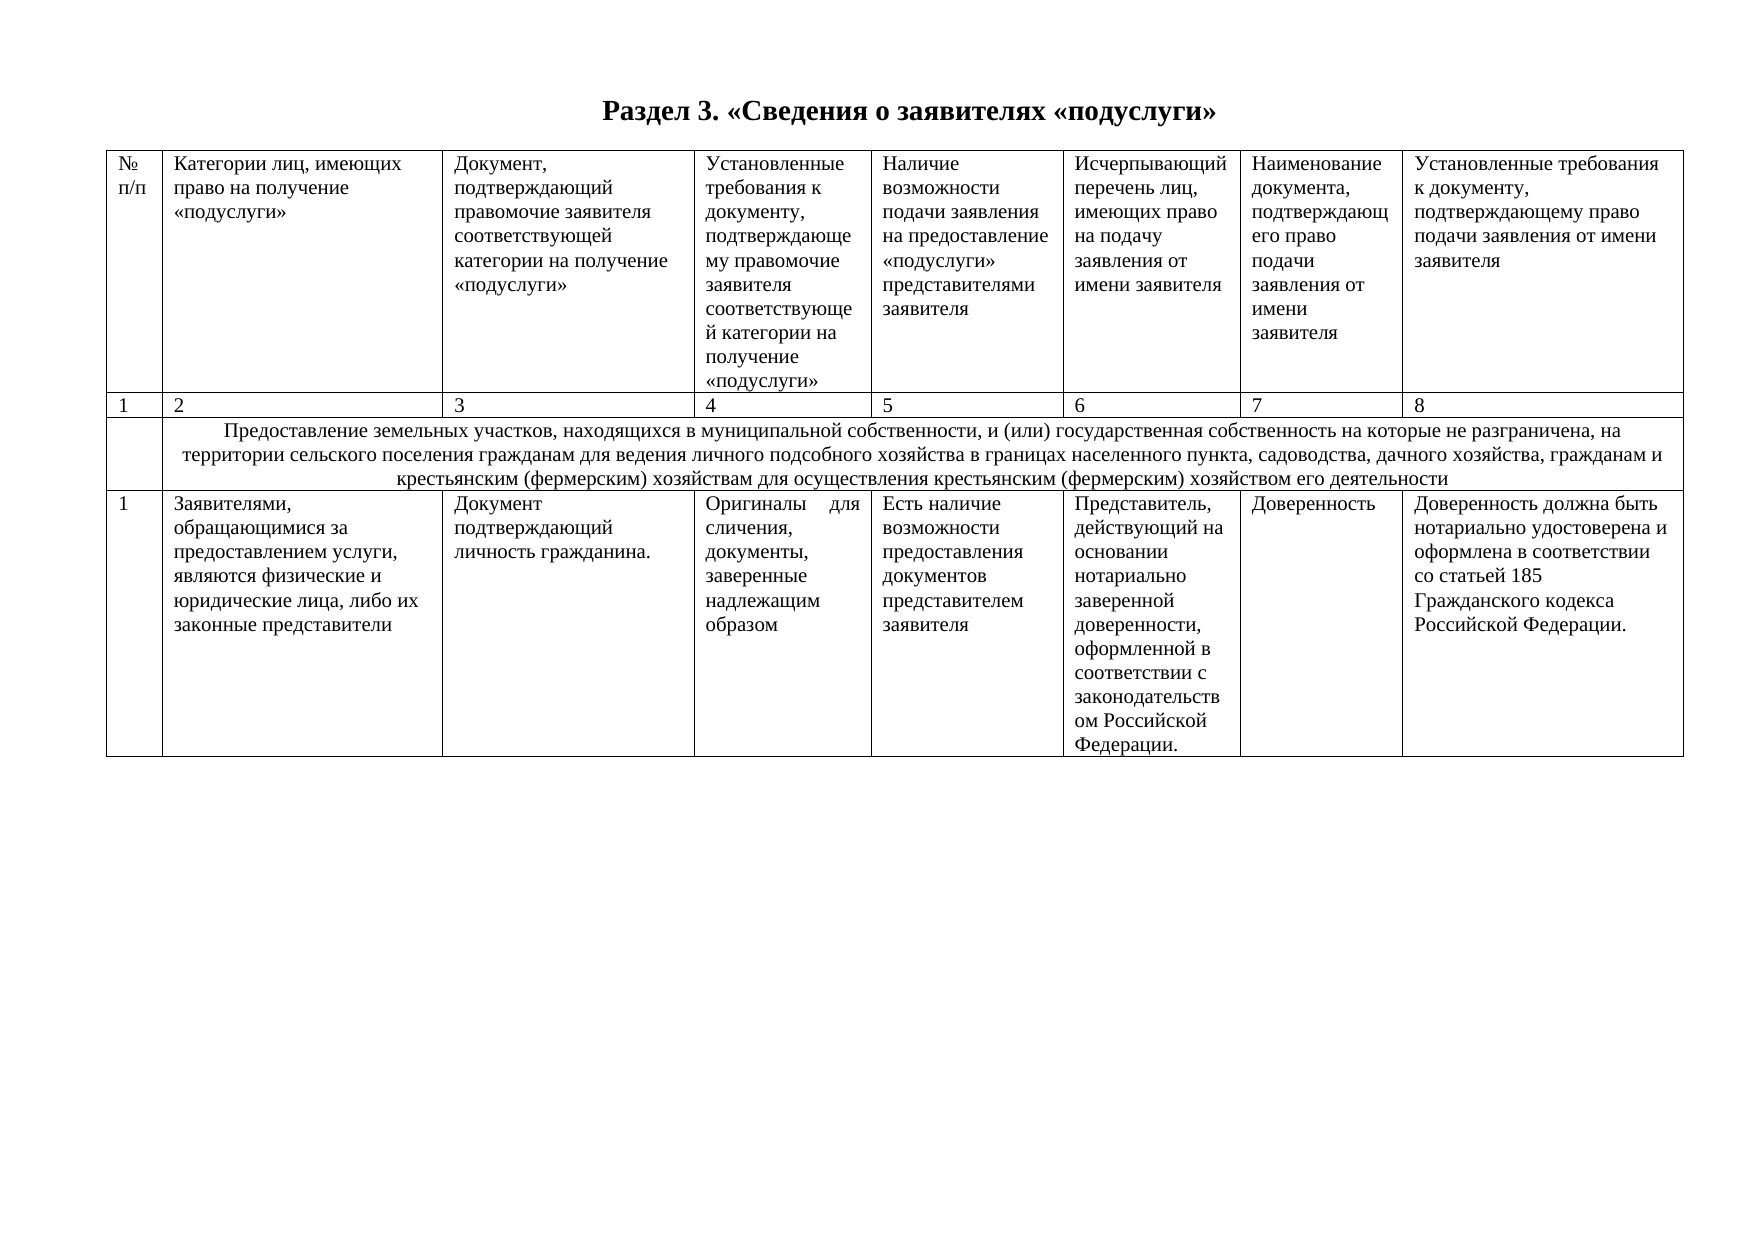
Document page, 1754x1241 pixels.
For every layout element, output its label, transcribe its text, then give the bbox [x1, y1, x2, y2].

table_cell 4 [695, 393, 871, 417]
table_cell Заявителями, обращающимися за предоставлением услуги, являются физические и юридические лица, либо их законные представители [163, 491, 442, 756]
table_cell Представитель, действующий на основании нотариально заверенной доверенности, оформленной в соответствии с законодательством Российской Федерации. [1064, 491, 1240, 756]
table_cell 7 [1241, 393, 1402, 417]
table_cell Доверенность должна быть нотариально удостоверена и оформлена в соответствии со статьей 185 Гражданского кодекса Российской Федерации. [1403, 491, 1683, 756]
table_cell 1 [107, 491, 162, 756]
table_header Категории лиц, имеющих право на получение «подуслуги» [163, 151, 442, 392]
table_header Документ, подтверждающий правомочие заявителя соответствующей категории на получение «подуслуги» [443, 151, 694, 392]
table_cell Оригиналы для сличения, документы, заверенные надлежащим образом [695, 491, 871, 756]
table_cell Документ подтверждающий личность гражданина. [443, 491, 694, 756]
table_cell 3 [443, 393, 694, 417]
table_header Установленные требования к документу, подтверждающему право подачи заявления от имени заявителя [1403, 151, 1683, 392]
table_header Установленные требования к документу, подтверждающему правомочие заявителя соответствующей категории на получение «подуслуги» [695, 151, 871, 392]
table_cell 6 [1064, 393, 1240, 417]
table_cell [107, 418, 162, 490]
table_cell 2 [163, 393, 442, 417]
table_cell Предоставление земельных участков, находящихся в муниципальной собственности, и (или) государственная собственность на которые не разграничена, на территории сельского поселения гражданам для ведения личного подсобного хозяйства в границах населенного пункта, садоводства, дачного хозяйства, гражданам и крестьянским (фермерским) хозяйствам для осуществления крестьянским (фермерским) хозяйством его деятельности [163, 418, 1683, 490]
table_header Исчерпывающий перечень лиц, имеющих право на подачу заявления от имени заявителя [1064, 151, 1240, 392]
table_cell Есть наличие возможности предоставления документов представителем заявителя [872, 491, 1063, 756]
table_header Наименование документа, подтверждающего право подачи заявления от имени заявителя [1241, 151, 1402, 392]
table_cell 1 [107, 393, 162, 417]
table_cell 8 [1403, 393, 1683, 417]
text Раздел 3. «Сведения о заявителях «подуслуги» [118, 93, 1701, 126]
table_cell Доверенность [1241, 491, 1402, 756]
table_header № п/п [107, 151, 162, 392]
table_cell 5 [872, 393, 1063, 417]
table_header Наличие возможности подачи заявления на предоставление «подуслуги» представителями заявителя [872, 151, 1063, 392]
